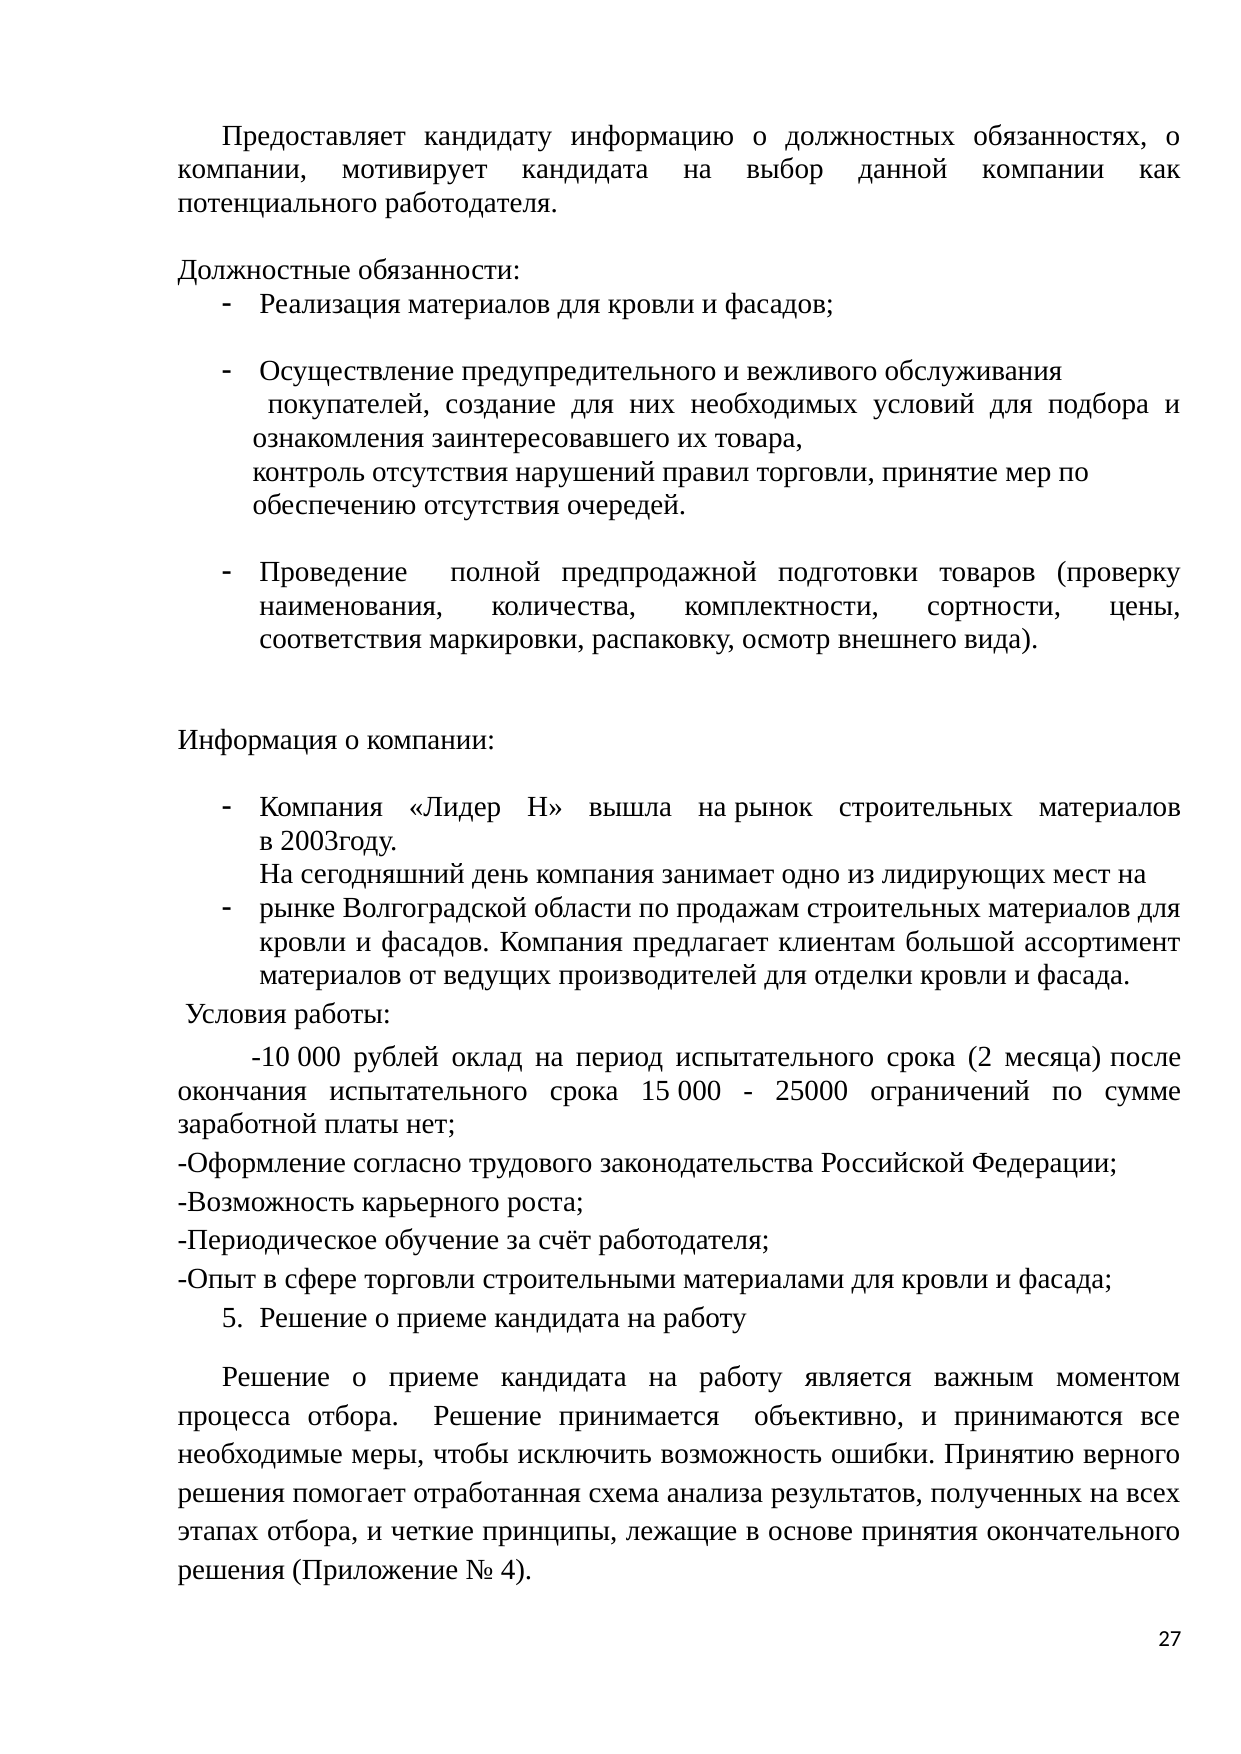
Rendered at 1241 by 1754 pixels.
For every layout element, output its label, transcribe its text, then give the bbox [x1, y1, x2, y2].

text -Возможность карьерного роста; [177, 1184, 1181, 1217]
list Решение о приеме кандидата на работу [222, 1300, 1181, 1333]
text Условия работы: [177, 996, 1181, 1029]
text -10 000 рублей оклад на период испытательного срока (2 месяца) после окончания испытательного срока 15 000 - 25000 ограничений по сумме заработной платы нет; [177, 1039, 1181, 1140]
text -Оформление согласно трудового законодательства Российской Федерации; [177, 1145, 1181, 1179]
text Решение о приеме кандидата на работу является важным моментом процесса отбора. Решение принимается объективно, и принимаются все необходимые меры, чтобы исключить возможность ошибки. Принятию верного решения помогает отработанная схема анализа результатов, полученных на всех этапах отбора, и четкие принципы, лежащие в основе принятия окончательного решения (Приложение № 4). [177, 1359, 1181, 1585]
text -Опыт в сфере торговли строительными материалами для кровли и фасада; [177, 1261, 1181, 1295]
text покупателей, создание для них необходимых условий для подбора и ознакомления заинтересовавшего их товара, [252, 387, 1181, 454]
text контроль отсутствия нарушений правил торговли, принятие мер по [252, 454, 1181, 487]
list Компания «Лидер Н» вышла на рынок строительных материалов в 2003году. На сегодняшний день компания занимает одно из лидирующих мест на [222, 789, 1181, 890]
text Предоставляет кандидату информацию о должностных обязанностях, о компании, мотивирует кандидата на выбор данной компании как потенциального работодателя. [177, 118, 1181, 219]
list Реализация материалов для кровли и фасадов; [222, 286, 1181, 319]
text Должностные обязанности: [177, 252, 1181, 286]
text -Периодическое обучение за счёт работодателя; [177, 1222, 1181, 1256]
list Осуществление предупредительного и вежливого обслуживания [222, 353, 1181, 387]
text обеспечению отсутствия очередей. [252, 487, 1181, 521]
list Проведение полной предпродажной подготовки товаров (проверку наименования, количества, комплектности, сортности, цены, соответствия маркировки, распаковку, осмотр внешнего вида). [222, 554, 1181, 655]
list рынке Волгоградской области по продажам строительных материалов для кровли и фасадов. Компания предлагает клиентам большой ассортимент материалов от ведущих производителей для отделки кровли и фасада. [222, 890, 1181, 991]
text Информация о компании: [177, 722, 1181, 756]
